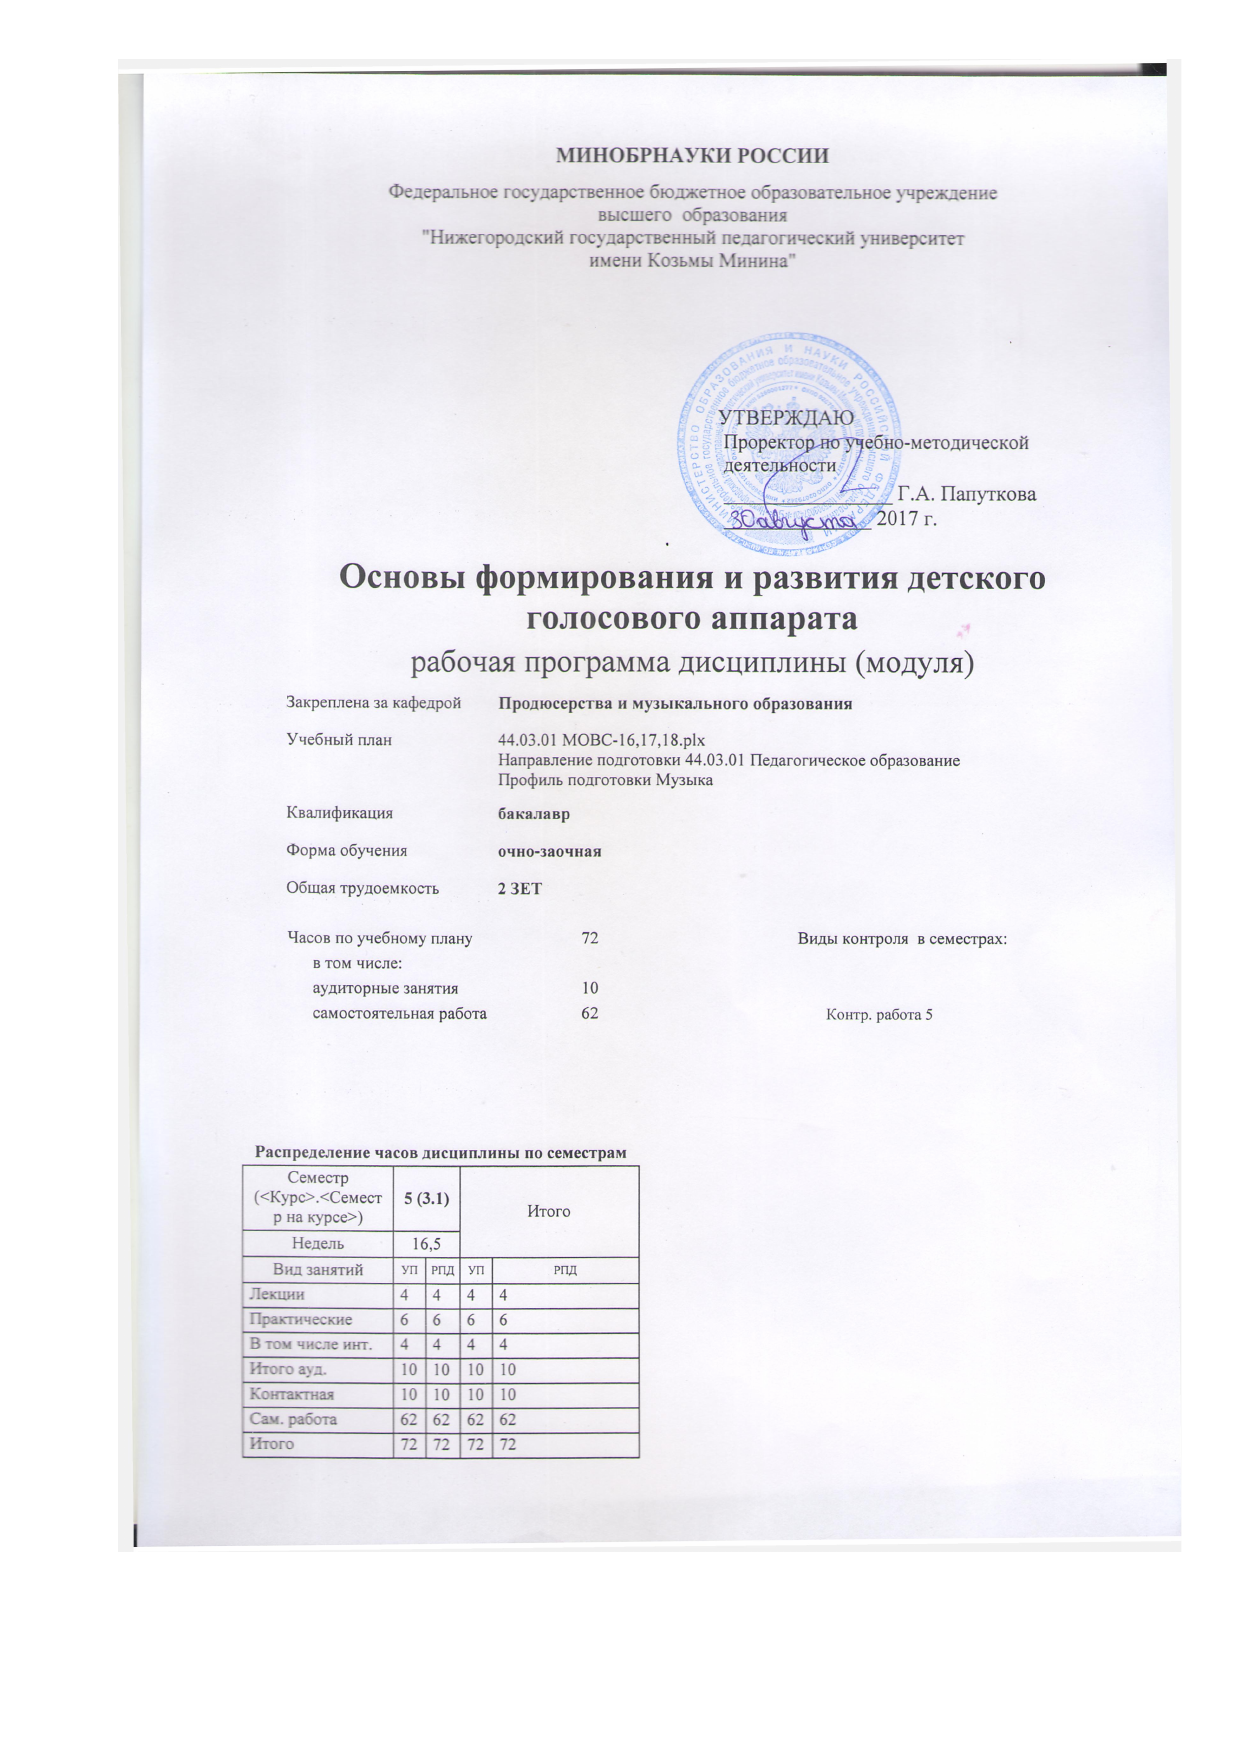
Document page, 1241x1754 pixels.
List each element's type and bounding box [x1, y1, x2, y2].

picture [118, 59, 1182, 1552]
